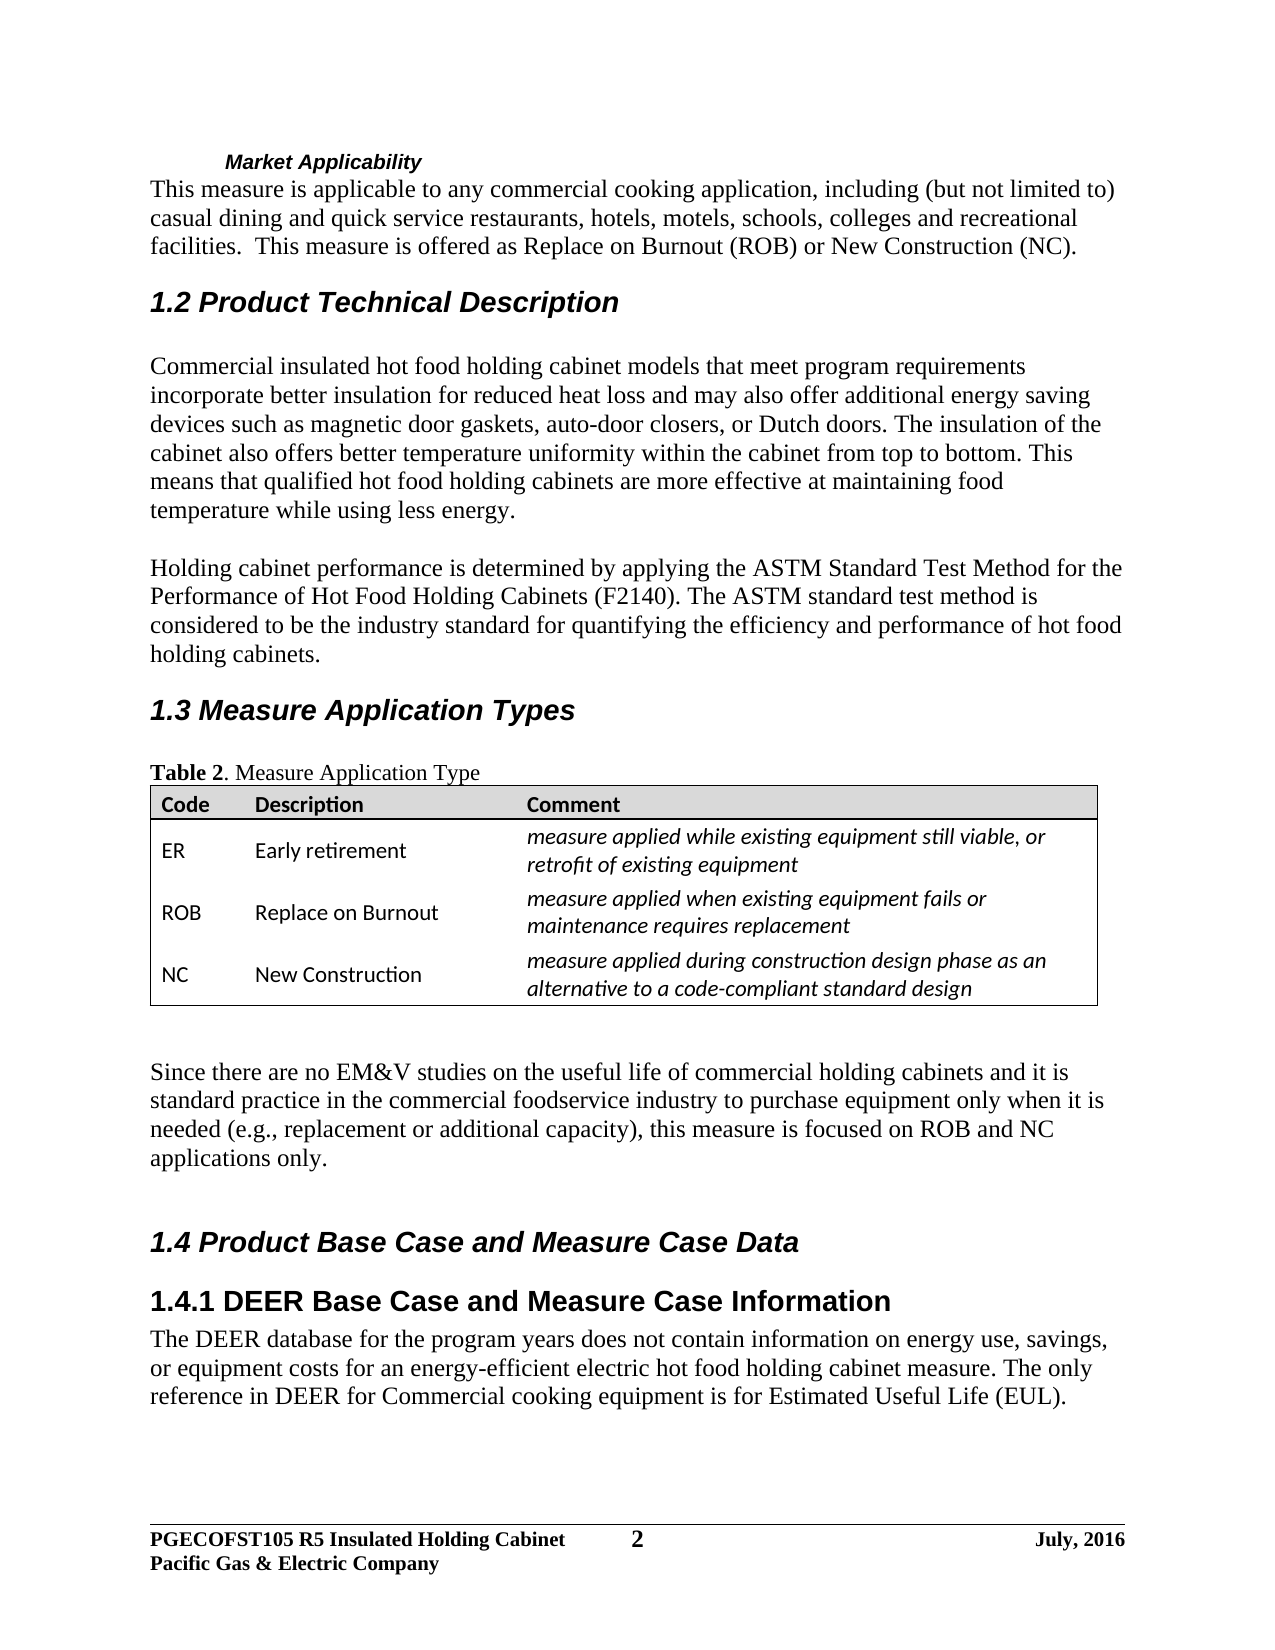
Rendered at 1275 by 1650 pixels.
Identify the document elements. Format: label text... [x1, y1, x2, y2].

table_header Description [244, 786, 516, 818]
table_header Code [151, 786, 244, 818]
table_header Comment [516, 786, 1097, 818]
text Holding cabinet performance is determined by applying the ASTM Standard Test Method for the Performance of Hot Food Holding Cabinets (F2140). The ASTM standard test method is considered to be the industry standard for quantifying the efficiency and performance of hot food holding cabinets. [150, 553, 1125, 668]
text This measure is applicable to any commercial cooking application, including (but not limited to) casual dining and quick service restaurants, hotels, motels, schools, colleges and recreational facilities. This measure is offered as Replace on Burnout (ROB) or New Construction (NC). [150, 174, 1125, 260]
text The DEER database for the program years does not contain information on energy use, savings, or equipment costs for an energy-efficient electric hot food holding cabinet measure. The only reference in DEER for Commercial cooking equipment is for Estimated Useful Life (EUL). [150, 1324, 1125, 1410]
text Since there are no EM&V studies on the useful life of commercial holding cabinets and it is standard practice in the commercial foodservice industry to purchase equipment only when it is needed (e.g., replacement or additional capacity), this measure is focused on ROB and NC applications only. [150, 1057, 1125, 1172]
table_cell ER [151, 820, 244, 880]
text Market Applicability [225, 150, 1125, 174]
table_cell Early retirement [244, 820, 516, 880]
table_cell measure applied when existing equipment fails or maintenance requires replacement [516, 880, 1097, 943]
table_cell ROB [151, 880, 244, 943]
table_cell NC [151, 943, 244, 1005]
subtitle 1.4.1 DEER Base Case and Measure Case Information [150, 1284, 1125, 1318]
table_cell measure applied while existing equipment still viable, or retrofit of existing equipment [516, 820, 1097, 880]
subtitle 1.4 Product Base Case and Measure Case Data [150, 1226, 1125, 1259]
text Table 2. Measure Application Type [150, 759, 1125, 785]
table_cell New Construction [244, 943, 516, 1005]
subtitle 1.2 Product Technical Description [150, 285, 1125, 319]
subtitle 1.3 Measure Application Types [150, 693, 1125, 726]
table_cell measure applied during construction design phase as an alternative to a code-compliant standard design [516, 943, 1097, 1005]
table_cell Replace on Burnout [244, 880, 516, 943]
text Commercial insulated hot food holding cabinet models that meet program requirements incorporate better insulation for reduced heat loss and may also offer additional energy saving devices such as magnetic door gaskets, auto-door closers, or Dutch doors. The insulation of the cabinet also offers better temperature uniformity within the cabinet from top to bottom. This means that qualified hot food holding cabinets are more effective at maintaining food temperature while using less energy. [150, 351, 1125, 524]
